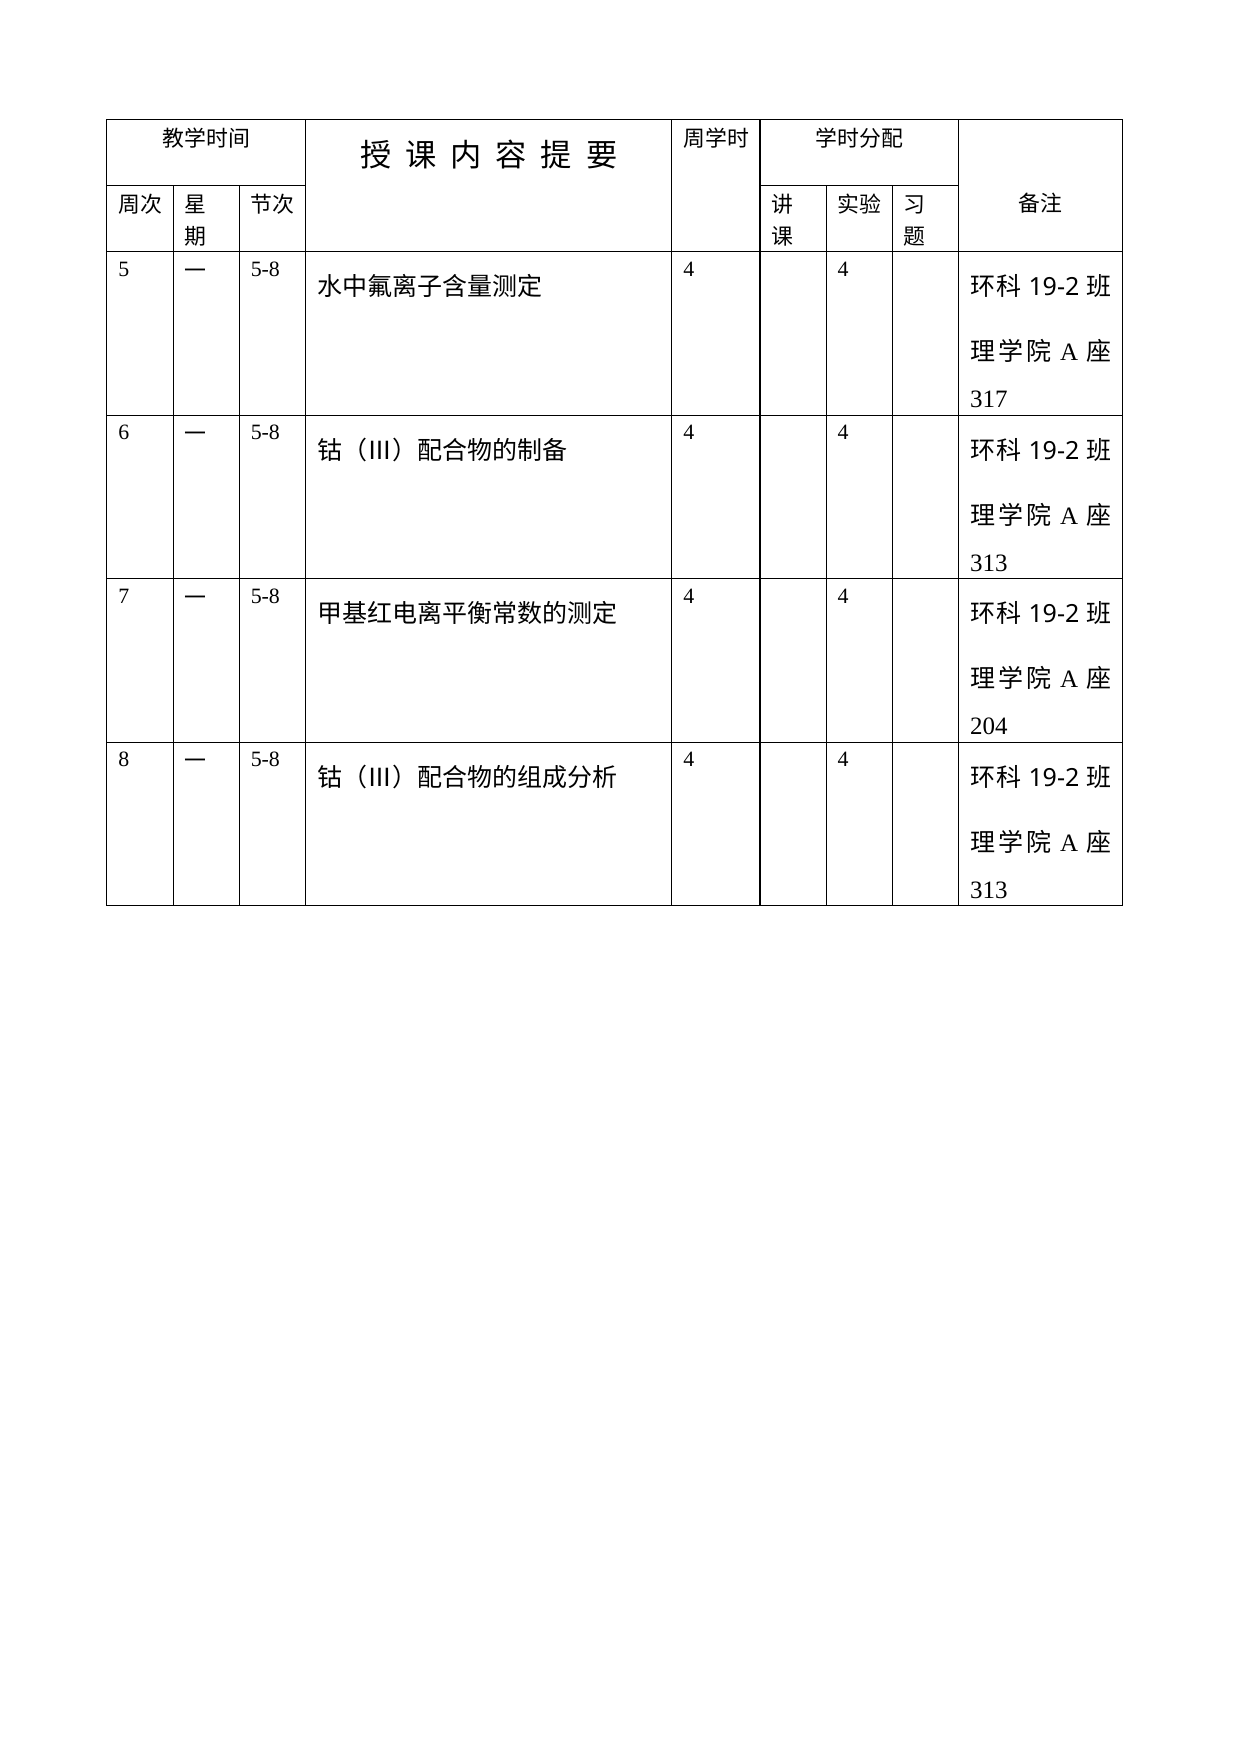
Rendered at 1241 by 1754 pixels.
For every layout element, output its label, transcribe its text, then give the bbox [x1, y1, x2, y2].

table_cell 4 [827, 252, 892, 415]
table_cell [761, 416, 826, 578]
table_cell 5-8 [240, 416, 305, 578]
table_cell 一 [174, 252, 239, 415]
table_cell 一 [174, 579, 239, 742]
table_cell 周次 [107, 186, 173, 251]
table_cell [761, 252, 826, 415]
table_cell 甲基红电离平衡常数的测定 [306, 579, 671, 742]
table_cell [893, 743, 958, 905]
table_cell [893, 416, 958, 578]
table_cell [893, 579, 958, 742]
table_cell [761, 579, 826, 742]
table_cell 环科19-2班理学院A座313 [959, 743, 1122, 905]
table_cell 4 [672, 252, 759, 415]
table_header 教学时间 [107, 120, 305, 185]
table_cell 4 [827, 416, 892, 578]
table_cell 4 [672, 743, 759, 905]
table_cell [761, 743, 826, 905]
table_cell 5-8 [240, 579, 305, 742]
table_cell 钴（Ⅲ）配合物的制备 [306, 416, 671, 578]
table_cell 5 [107, 252, 173, 415]
table_cell 4 [827, 743, 892, 905]
table_cell 环科19-2班理学院A座204 [959, 579, 1122, 742]
table_cell 一 [174, 743, 239, 905]
table_cell 实验 [827, 186, 892, 251]
table_cell 4 [827, 579, 892, 742]
table_cell 环科19-2班理学院A座313 [959, 416, 1122, 578]
table_cell 6 [107, 416, 173, 578]
table_cell 7 [107, 579, 173, 742]
table_cell 钴（Ⅲ）配合物的组成分析 [306, 743, 671, 905]
table_header 备注 [959, 120, 1122, 251]
table_cell 4 [672, 579, 759, 742]
table_cell 5-8 [240, 252, 305, 415]
table_cell 环科19-2班理学院A座317 [959, 252, 1122, 415]
table_cell 8 [107, 743, 173, 905]
table_cell 习题 [893, 186, 958, 251]
table_cell 4 [672, 416, 759, 578]
table_cell 一 [174, 416, 239, 578]
table_header 授 课 内 容 提 要 [306, 120, 671, 251]
table_cell [893, 252, 958, 415]
table_header 学时分配 [761, 120, 958, 185]
table_header 周学时 [672, 120, 759, 251]
table_cell 水中氟离子含量测定 [306, 252, 671, 415]
table_cell 讲课 [761, 186, 826, 251]
table_cell 5-8 [240, 743, 305, 905]
table_cell 节次 [240, 186, 305, 251]
table_cell 星期 [174, 186, 239, 251]
